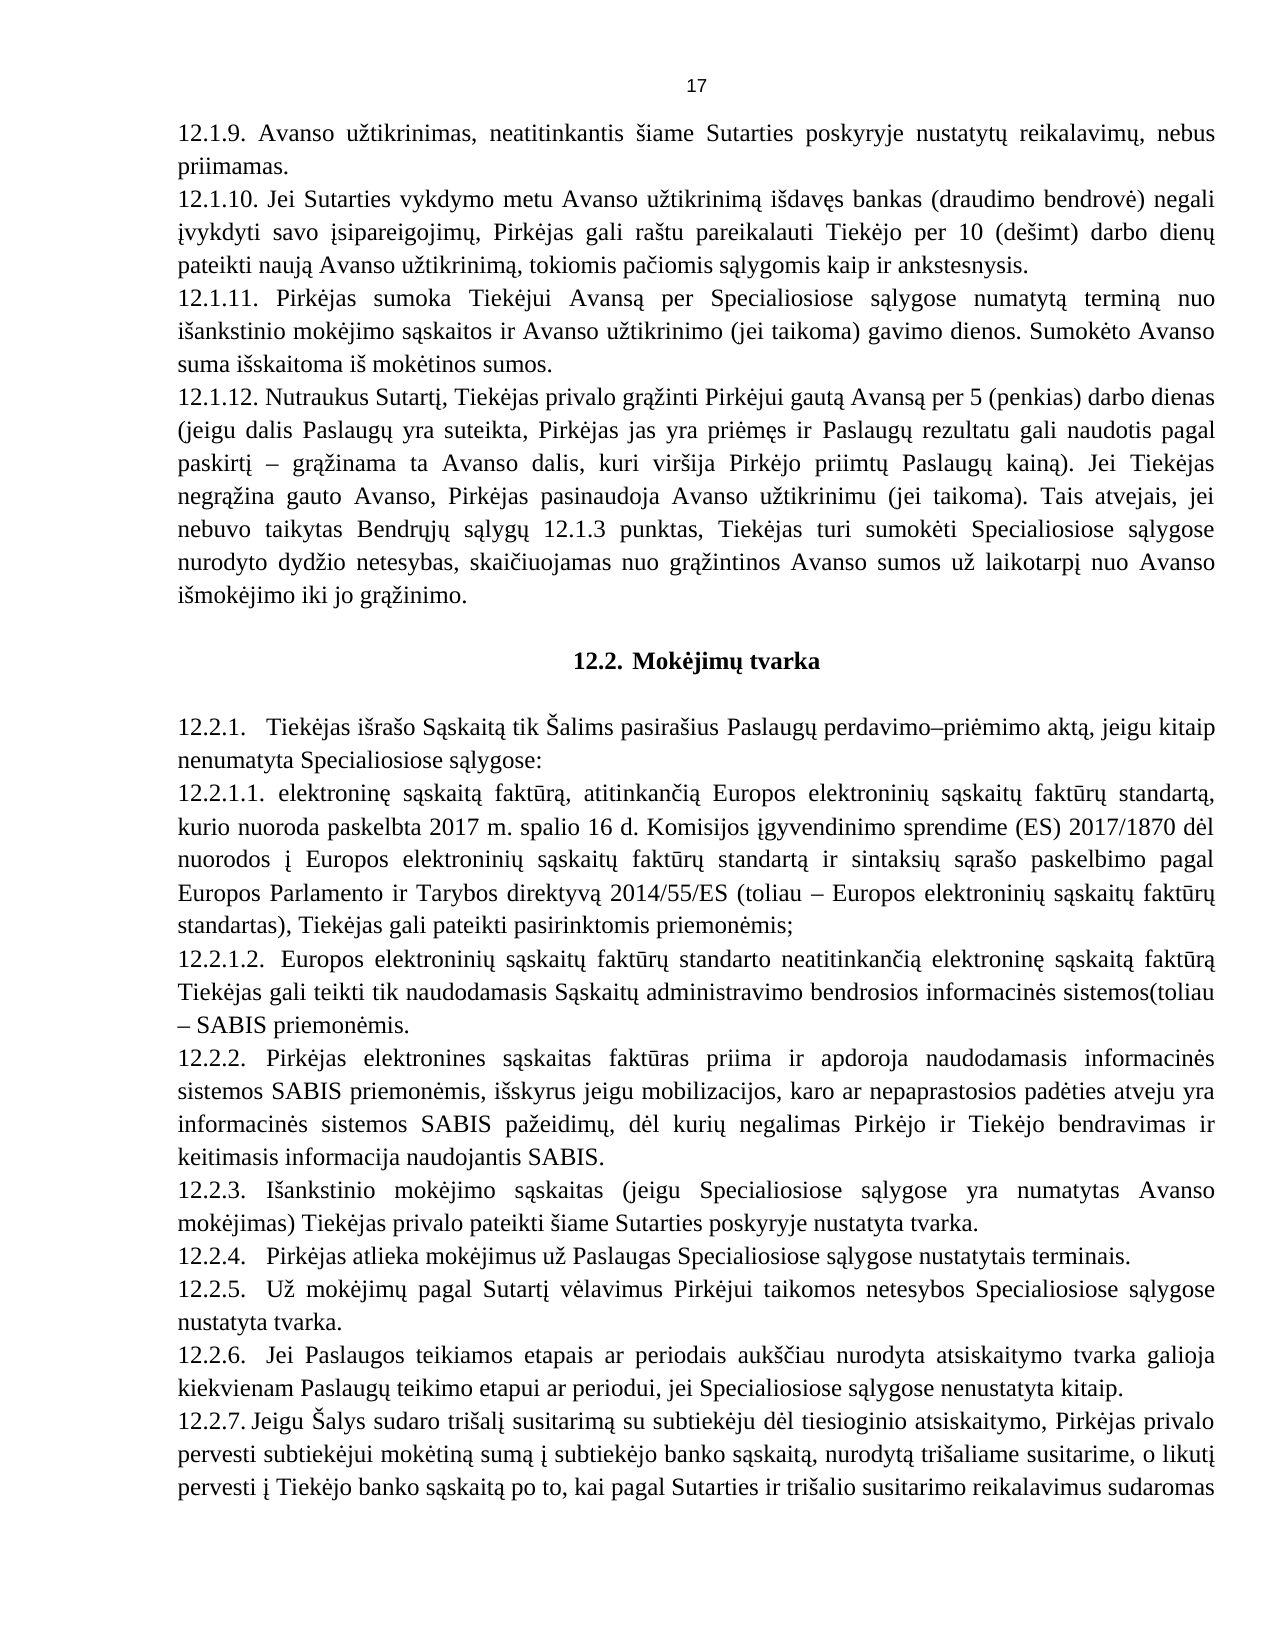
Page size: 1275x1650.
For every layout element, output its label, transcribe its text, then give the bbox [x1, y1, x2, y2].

text 12.2.3. Išankstinio mokėjimo sąskaitas (jeigu Specialiosiose sąlygose yra numatytas Avanso mokėjimas) Tiekėjas privalo pateikti šiame Sutarties poskyryje nustatyta tvarka. [177, 1175, 1216, 1237]
text 12.2. Mokėjimų tvarka [177, 646, 1216, 675]
text 12.2.5. Už mokėjimų pagal Sutartį vėlavimus Pirkėjui taikomos netesybos Specialiosiose sąlygose nustatyta tvarka. [177, 1274, 1216, 1336]
text 12.2.1.1. elektroninę sąskaitą faktūrą, atitinkančią Europos elektroninių sąskaitų faktūrų standartą, kurio nuoroda paskelbta 2017 m. spalio 16 d. Komisijos įgyvendinimo sprendime (ES) 2017/1870 dėl nuorodos į Europos elektroninių sąskaitų faktūrų standartą ir sintaksių sąrašo paskelbimo pagal Europos Parlamento ir Tarybos direktyvą 2014/55/ES (toliau – Europos elektroninių sąskaitų faktūrų standartas), Tiekėjas gali pateikti pasirinktomis priemonėmis; [177, 778, 1216, 939]
text 12.1.10. Jei Sutarties vykdymo metu Avanso užtikrinimą išdavęs bankas (draudimo bendrovė) negali įvykdyti savo įsipareigojimų, Pirkėjas gali raštu pareikalauti Tiekėjo per 10 (dešimt) darbo dienų pateikti naują Avanso užtikrinimą, tokiomis pačiomis sąlygomis kaip ir ankstesnysis. [177, 184, 1216, 279]
text 12.2.1.2. Europos elektroninių sąskaitų faktūrų standarto neatitinkančią elektroninę sąskaitą faktūrą Tiekėjas gali teikti tik naudodamasis Sąskaitų administravimo bendrosios informacinės sistemos(toliau – SABIS priemonėmis. [177, 944, 1216, 1038]
text 12.2.1. Tiekėjas išrašo Sąskaitą tik Šalims pasirašius Paslaugų perdavimo–priėmimo aktą, jeigu kitaip nenumatyta Specialiosiose sąlygose: [177, 712, 1216, 774]
text 12.1.9. Avanso užtikrinimas, neatitinkantis šiame Sutarties poskyryje nustatytų reikalavimų, nebus priimamas. [177, 118, 1216, 180]
text 12.2.4. Pirkėjas atlieka mokėjimus už Paslaugas Specialiosiose sąlygose nustatytais terminais. [177, 1241, 1216, 1269]
text 12.1.12. Nutraukus Sutartį, Tiekėjas privalo grąžinti Pirkėjui gautą Avansą per 5 (penkias) darbo dienas (jeigu dalis Paslaugų yra suteikta, Pirkėjas jas yra priėmęs ir Paslaugų rezultatu gali naudotis pagal paskirtį – grąžinama ta Avanso dalis, kuri viršija Pirkėjo priimtų Paslaugų kainą). Jei Tiekėjas negrąžina gauto Avanso, Pirkėjas pasinaudoja Avanso užtikrinimu (jei taikoma). Tais atvejais, jei nebuvo taikytas Bendrųjų sąlygų 12.1.3 punktas, Tiekėjas turi sumokėti Specialiosiose sąlygose nurodyto dydžio netesybas, skaičiuojamas nuo grąžintinos Avanso sumos už laikotarpį nuo Avanso išmokėjimo iki jo grąžinimo. [177, 382, 1216, 609]
text 12.2.2. Pirkėjas elektronines sąskaitas faktūras priima ir apdoroja naudodamasis informacinės sistemos SABIS priemonėmis, išskyrus jeigu mobilizacijos, karo ar nepaprastosios padėties atveju yra informacinės sistemos SABIS pažeidimų, dėl kurių negalimas Pirkėjo ir Tiekėjo bendravimas ir keitimasis informacija naudojantis SABIS. [177, 1043, 1216, 1171]
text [177, 1406, 1216, 1501]
text 12.2.6. Jei Paslaugos teikiamos etapais ar periodais aukščiau nurodyta atsiskaitymo tvarka galioja kiekvienam Paslaugų teikimo etapui ar periodui, jei Specialiosiose sąlygose nenustatyta kitaip. [177, 1340, 1216, 1402]
text 12.1.11. Pirkėjas sumoka Tiekėjui Avansą per Specialiosiose sąlygose numatytą terminą nuo išankstinio mokėjimo sąskaitos ir Avanso užtikrinimo (jei taikoma) gavimo dienos. Sumokėto Avanso suma išskaitoma iš mokėtinos sumos. [177, 283, 1216, 378]
